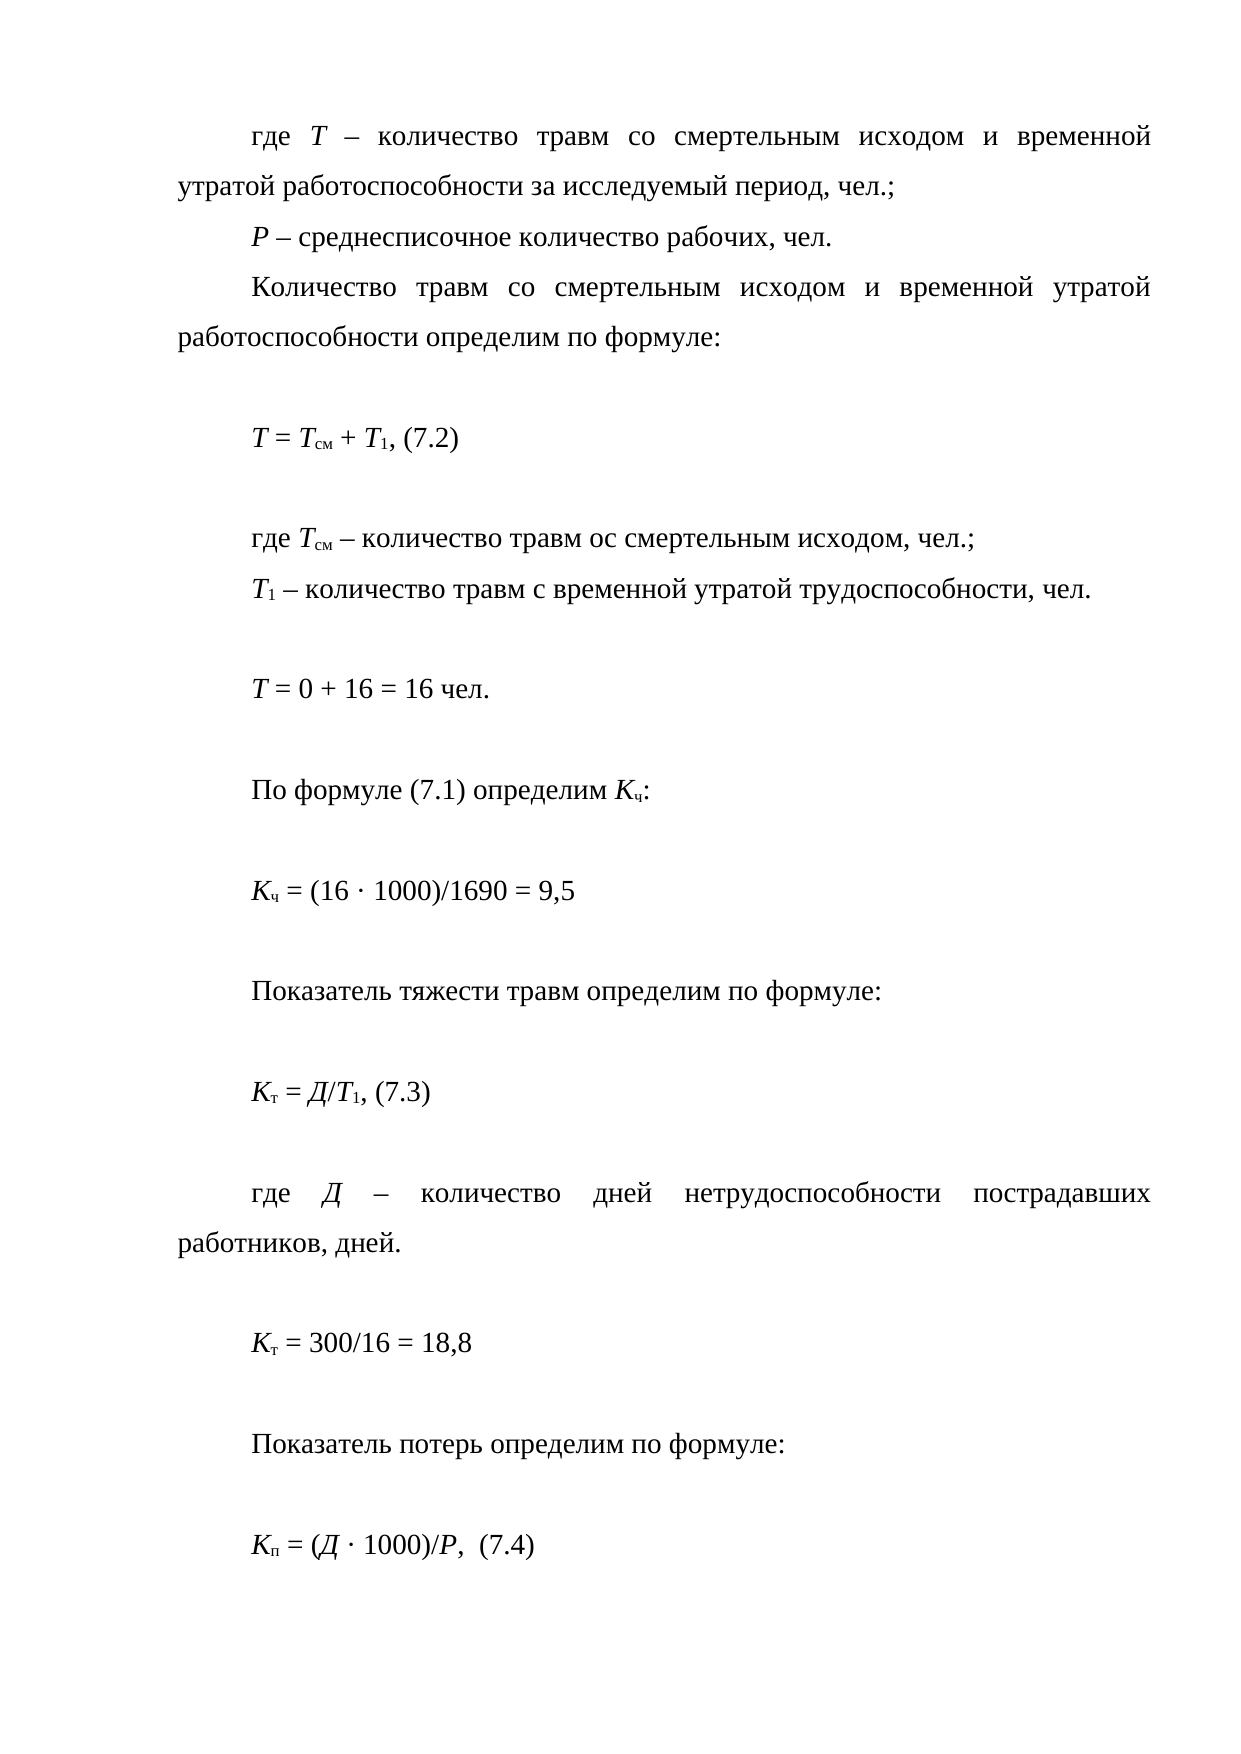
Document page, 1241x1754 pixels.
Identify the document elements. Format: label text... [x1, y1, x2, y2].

text Показатель потерь определим по формуле: [177, 1426, 1152, 1460]
text где Тсм – количество травм ос смертельным исходом, чел.; [177, 521, 1152, 554]
text Кп = (Д · 1000)/Р, (7.4) [177, 1527, 1152, 1560]
text Кт = Д/Т1, (7.3) [177, 1074, 1152, 1108]
text Показатель тяжести травм определим по формуле: [177, 973, 1152, 1007]
text Кт = 300/16 = 18,8 [177, 1326, 1152, 1359]
text Т = Тсм + Т1, (7.2) [177, 420, 1152, 453]
text где Т – количество травм со смертельным исходом и временной утратой работоспособности за исследуемый период, чел.; [177, 118, 1152, 202]
text Количество травм со смертельным исходом и временной утратой работоспособности определим по формуле: [177, 269, 1152, 353]
text Т = 0 + 16 = 16 чел. [177, 672, 1152, 705]
text Р – среднесписочное количество рабочих, чел. [177, 219, 1152, 252]
text Т1 – количество травм с временной утратой трудоспособности, чел. [177, 571, 1152, 604]
text где Д – количество дней нетрудоспособности пострадавших работников, дней. [177, 1175, 1152, 1258]
text По формуле (7.1) определим Кч: [177, 772, 1152, 806]
text Кч = (16 · 1000)/1690 = 9,5 [177, 873, 1152, 906]
